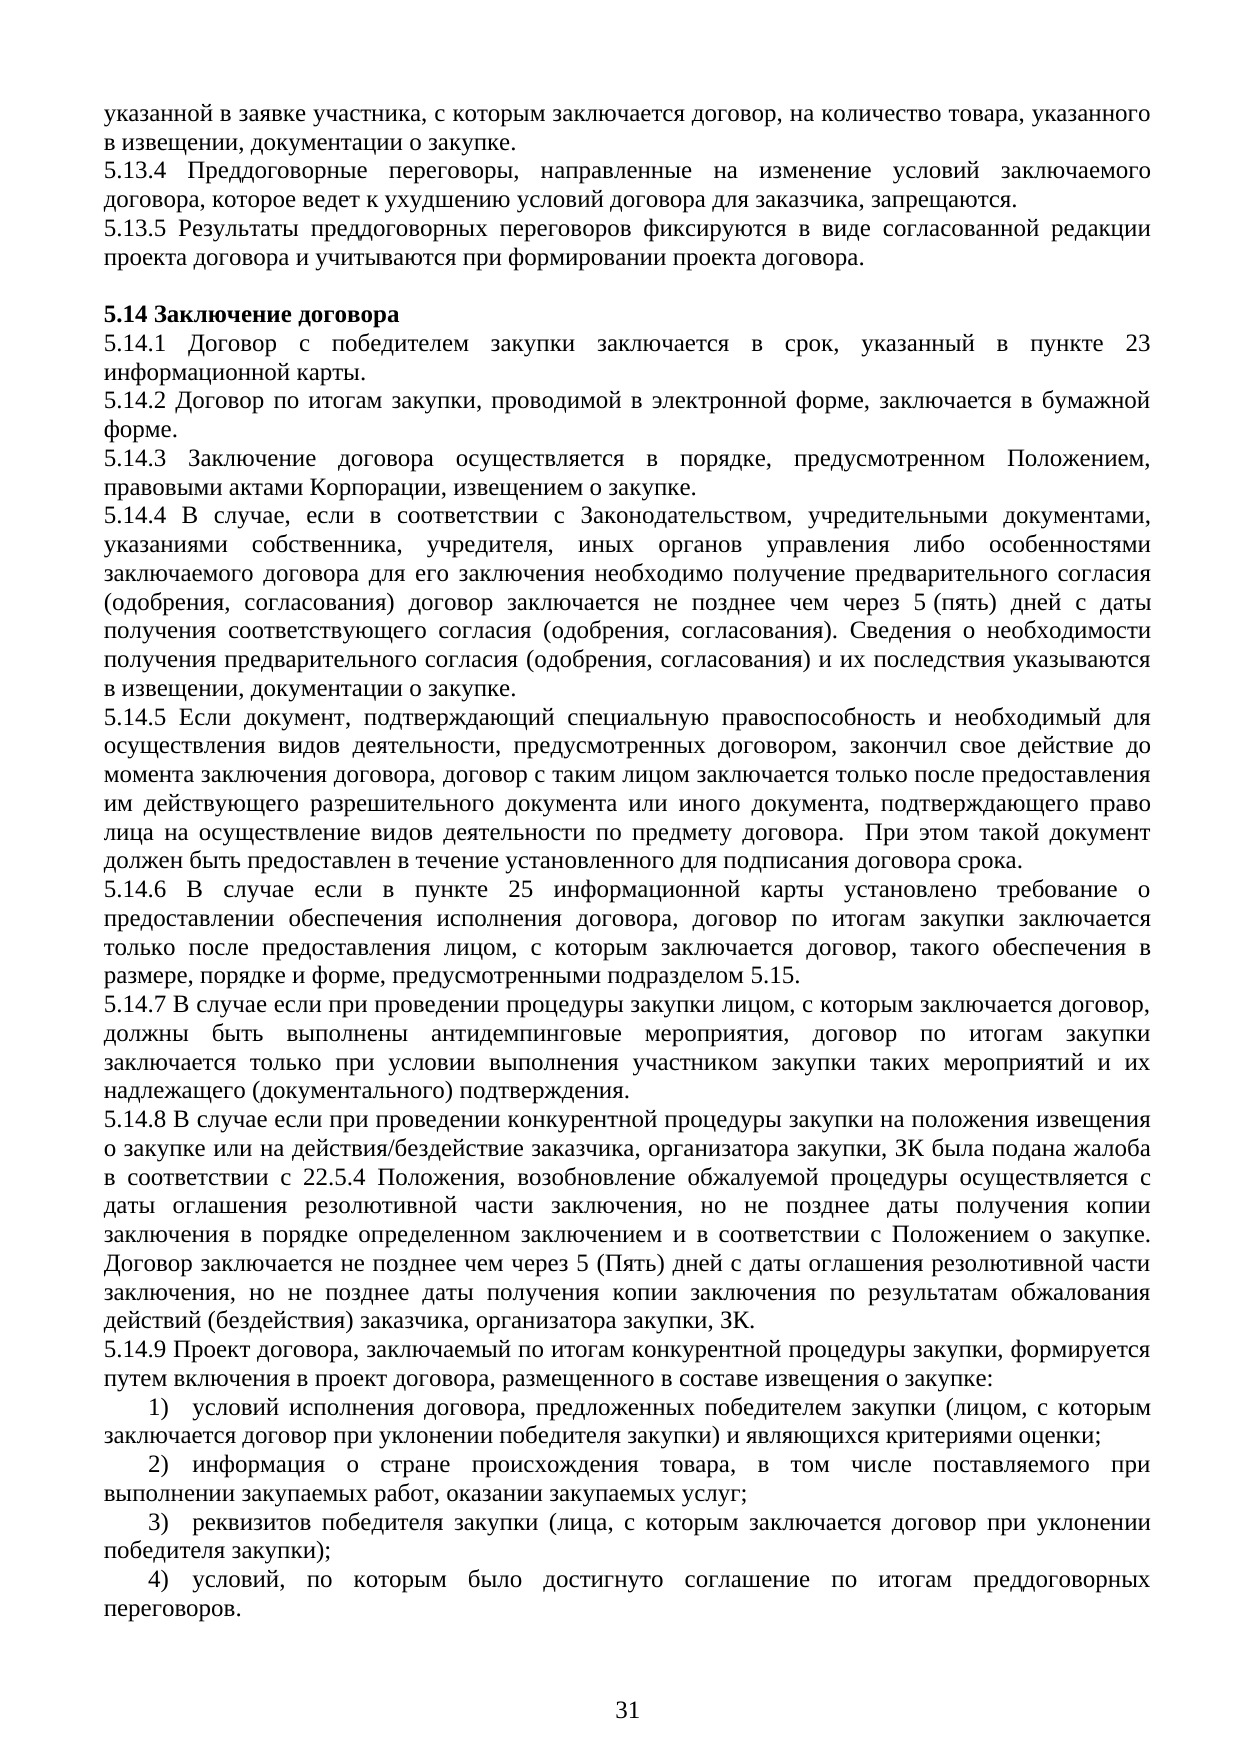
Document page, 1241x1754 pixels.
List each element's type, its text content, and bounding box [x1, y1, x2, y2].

text 5.14.9 Проект договора, заключаемый по итогам конкурентной процедуры закупки, формируется путем включения в проект договора, размещенного в составе извещения о закупке: [103, 1334, 1152, 1392]
text 5.13.5 Результаты преддоговорных переговоров фиксируются в виде согласованной редакции проекта договора и учитываются при формировании проекта договора. [103, 213, 1152, 270]
text 5.14.3 Заключение договора осуществляется в порядке, предусмотренном Положением, правовыми актами Корпорации, извещением о закупке. [103, 443, 1152, 500]
text 5.14.8 В случае если при проведении конкурентной процедуры закупки на положения извещения о закупке или на действия/бездействие заказчика, организатора закупки, ЗК была подана жалоба в соответствии с 22.5.4 Положения, возобновление обжалуемой процедуры осуществляется с даты оглашения резолютивной части заключения, но не позднее даты получения копии заключения в порядке определенном заключением и в соответствии с Положением о закупке. Договор заключается не позднее чем через 5 (Пять) дней с даты оглашения резолютивной части заключения, но не позднее даты получения копии заключения по результатам обжалования действий (бездействия) заказчика, организатора закупки, ЗК. [103, 1104, 1152, 1334]
list реквизитов победителя закупки (лица, с которым заключается договор при уклонении победителя закупки); [103, 1507, 1152, 1564]
list условий исполнения договора, предложенных победителем закупки (лицом, с которым заключается договор при уклонении победителя закупки) и являющихся критериями оценки; [103, 1392, 1152, 1449]
list информация о стране происхождения товара, в том числе поставляемого при выполнении закупаемых работ, оказании закупаемых услуг; [103, 1449, 1152, 1507]
text 5.14.7 В случае если при проведении процедуры закупки лицом, с которым заключается договор, должны быть выполнены антидемпинговые мероприятия, договор по итогам закупки заключается только при условии выполнения участником закупки таких мероприятий и их надлежащего (документального) подтверждения. [103, 989, 1152, 1104]
text 5.14 Заключение договора [103, 299, 1152, 328]
text 5.14.2 Договор по итогам закупки, проводимой в электронной форме, заключается в бумажной форме. [103, 385, 1152, 443]
text 5.14.4 В случае, если в соответствии с Законодательством, учредительными документами, указаниями собственника, учредителя, иных органов управления либо особенностями заключаемого договора для его заключения необходимо получение предварительного согласия (одобрения, согласования) договор заключается не позднее чем через 5 (пять) дней с даты получения соответствующего согласия (одобрения, согласования). Сведения о необходимости получения предварительного согласия (одобрения, согласования) и их последствия указываются в извещении, документации о закупке. [103, 500, 1152, 702]
text 5.13.4 Преддоговорные переговоры, направленные на изменение условий заключаемого договора, которое ведет к ухудшению условий договора для заказчика, запрещаются. [103, 155, 1152, 213]
list условий, по которым было достигнуто соглашение по итогам преддоговорных переговоров. [103, 1564, 1152, 1622]
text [103, 98, 1152, 155]
text 5.14.1 Договор с победителем закупки заключается в срок, указанный в пункте 23 информационной карты. [103, 328, 1152, 385]
text 5.14.5 Если документ, подтверждающий специальную правоспособность и необходимый для осуществления видов деятельности, предусмотренных договором, закончил свое действие до момента заключения договора, договор с таким лицом заключается только после предоставления им действующего разрешительного документа или иного документа, подтверждающего право лица на осуществление видов деятельности по предмету договора. При этом такой документ должен быть предоставлен в течение установленного для подписания договора срока. [103, 702, 1152, 874]
text 5.14.6 В случае если в пункте 25 информационной карты установлено требование о предоставлении обеспечения исполнения договора, договор по итогам закупки заключается только после предоставления лицом, с которым заключается договор, такого обеспечения в размере, порядке и форме, предусмотренными подразделом 5.15. [103, 874, 1152, 989]
